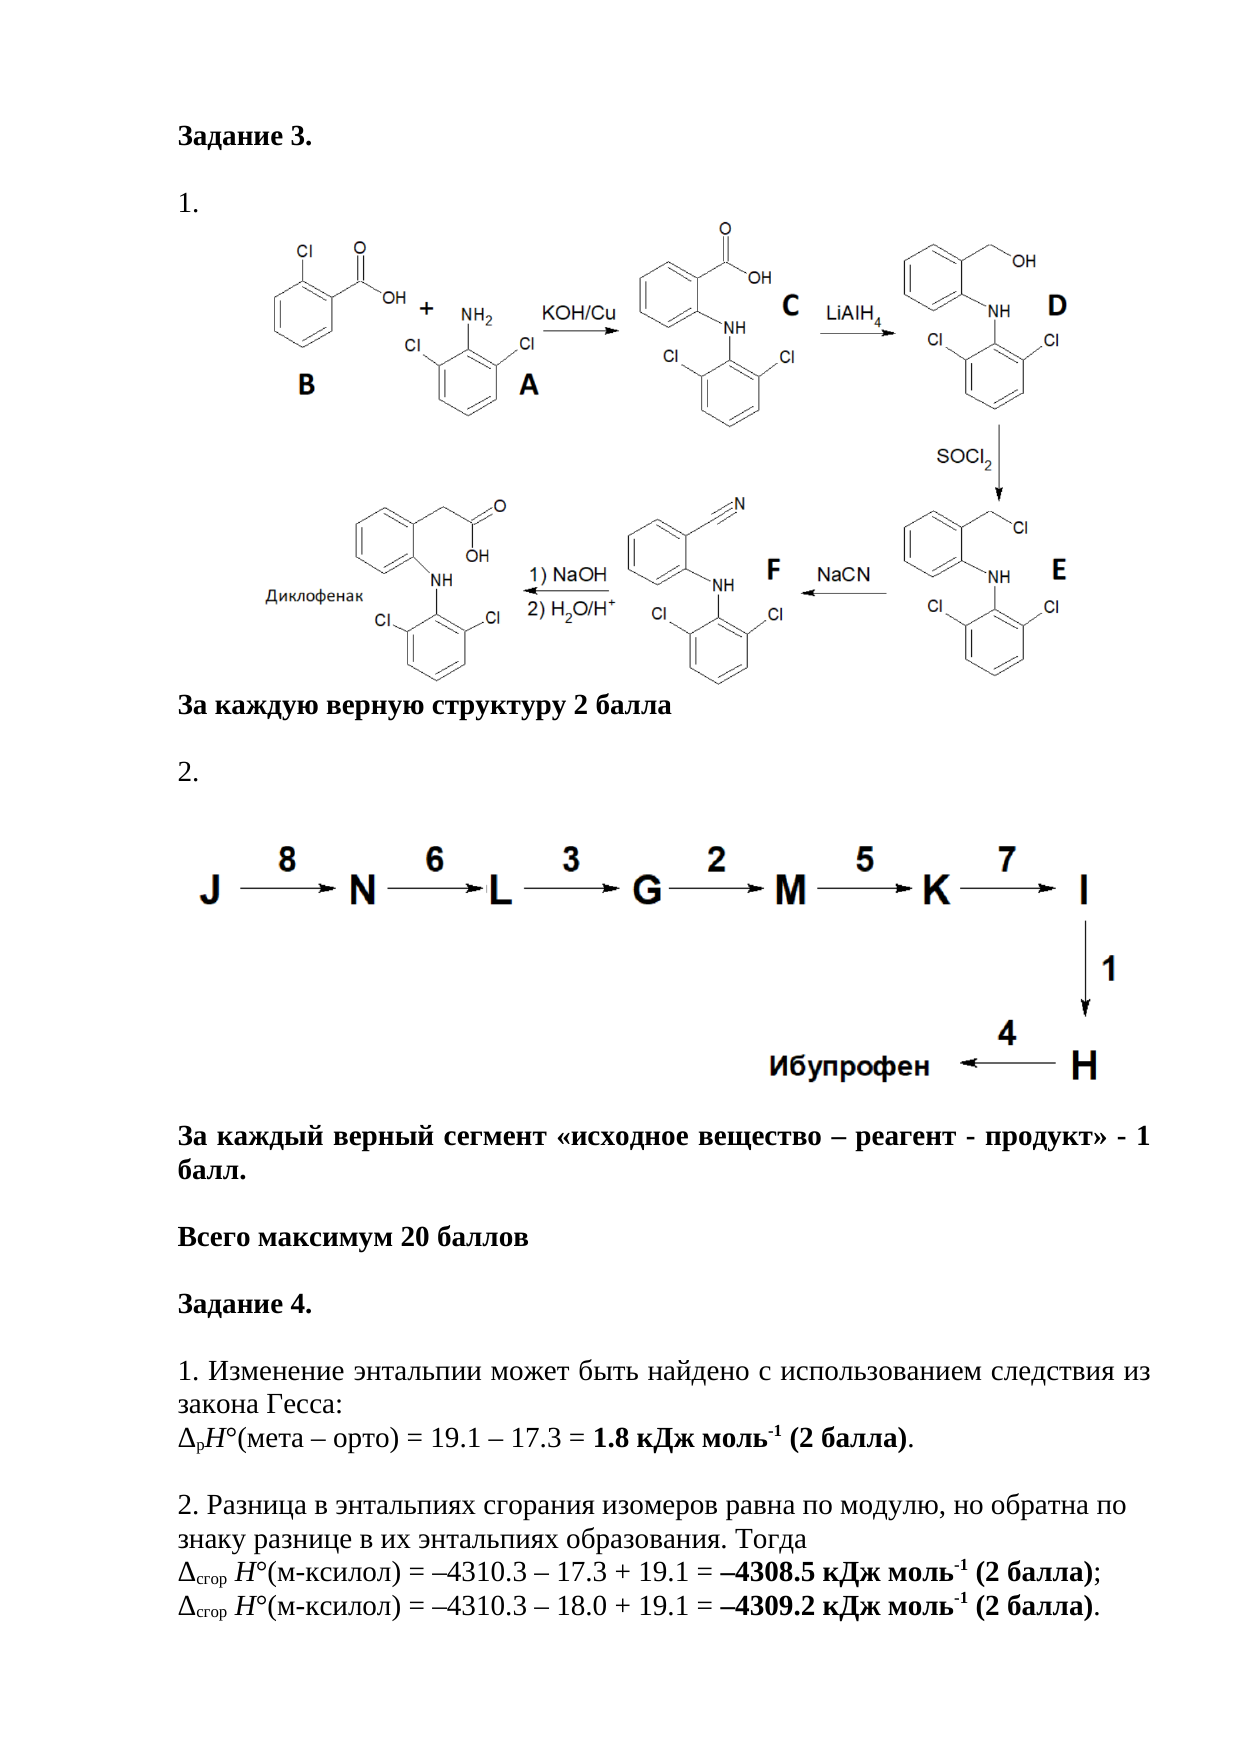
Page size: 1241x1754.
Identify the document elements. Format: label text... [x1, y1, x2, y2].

picture [177, 821, 1152, 1119]
text За каждую верную структуру 2 балла [177, 687, 1152, 720]
text 1. Изменение энтальпии может быть найдено с использованием следствия из закона Гесса: [177, 1353, 1152, 1420]
text 1. [177, 185, 1152, 219]
text 2. [177, 754, 1152, 787]
text Всего максимум 20 баллов [177, 1219, 1152, 1252]
text Задание 4. [177, 1286, 1152, 1319]
text Задание 3. [177, 118, 1152, 152]
text ΔрH°(мета – орто) = 19.1 – 17.3 = 1.8 кДж моль-1 (2 балла). [177, 1420, 1152, 1454]
text За каждый верный сегмент «исходное вещество – реагент - продукт» - 1 балл. [177, 1119, 1152, 1185]
text 2. Разница в энтальпиях сгорания изомеров равна по модулю, но обратна по знаку разнице в их энтальпиях образования. Тогда Δсгор H°(м-ксилол) = –4310.3 – 17.3 + 19.1 = –4308.5 кДж моль-1 (2 балла); Δсгор H°(м-ксилол) = –4310.3 – 18.0 + 19.1 = –4309.2 кДж моль-1 (2 балла). [177, 1487, 1152, 1621]
picture [253, 218, 1076, 687]
